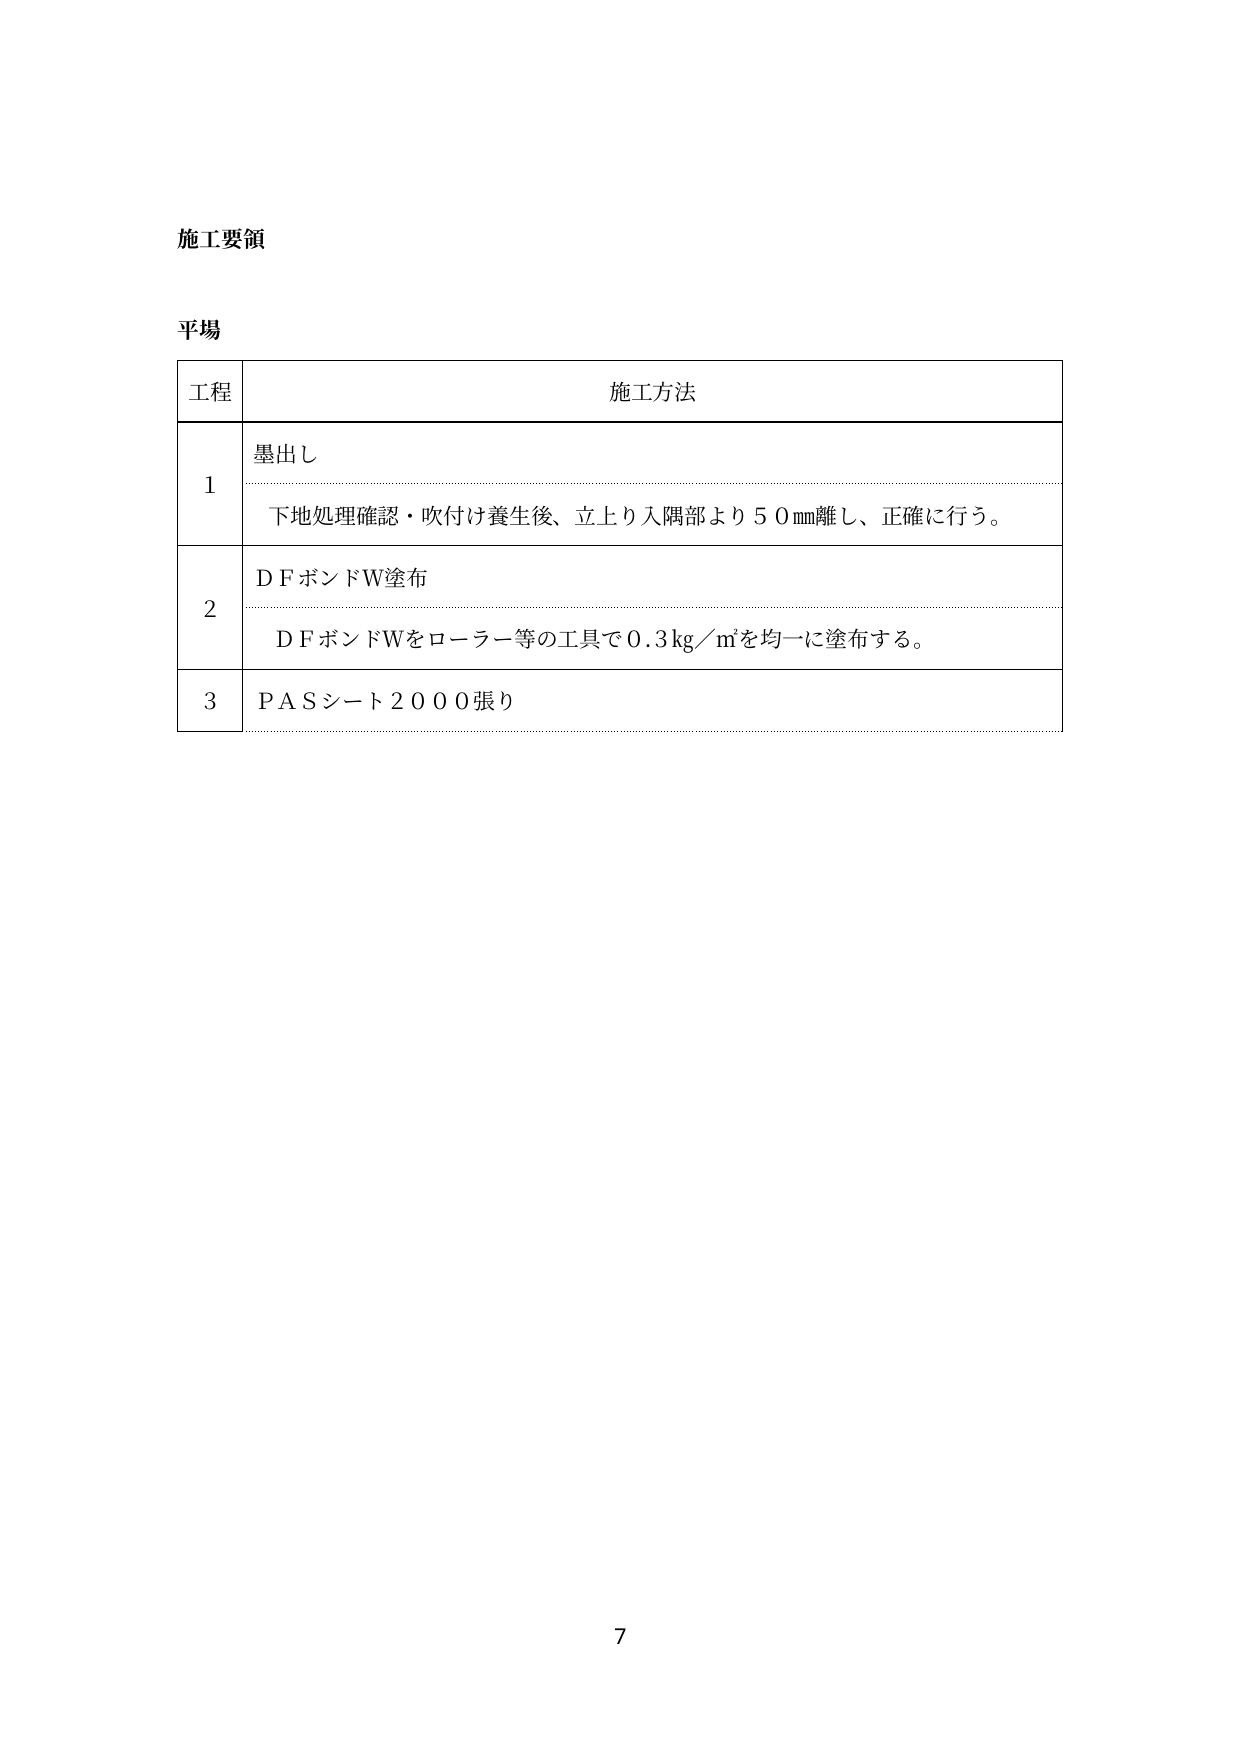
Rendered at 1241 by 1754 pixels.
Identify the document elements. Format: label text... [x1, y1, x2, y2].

table_cell ＤＦボンドＷをローラー等の工具で０.３㎏／㎡を均一に塗布する。 [243, 607, 1062, 669]
table_cell 墨出し [243, 423, 1062, 483]
table_cell ＰＡＳシート２０００張り [243, 670, 1062, 731]
table_cell ３ [178, 670, 242, 731]
table_cell ２ [178, 546, 242, 669]
table_cell ＤＦボンドＷ塗布 [243, 546, 1062, 607]
table_header 工程 [178, 361, 242, 421]
table_cell １ [178, 423, 242, 545]
text 平場 [177, 299, 1063, 359]
table_header 施工方法 [243, 361, 1062, 421]
text 施工要領 [177, 207, 1063, 268]
table_cell 下地処理確認・吹付け養生後、立上り入隅部より５０㎜離し、正確に行う。 [243, 483, 1062, 545]
